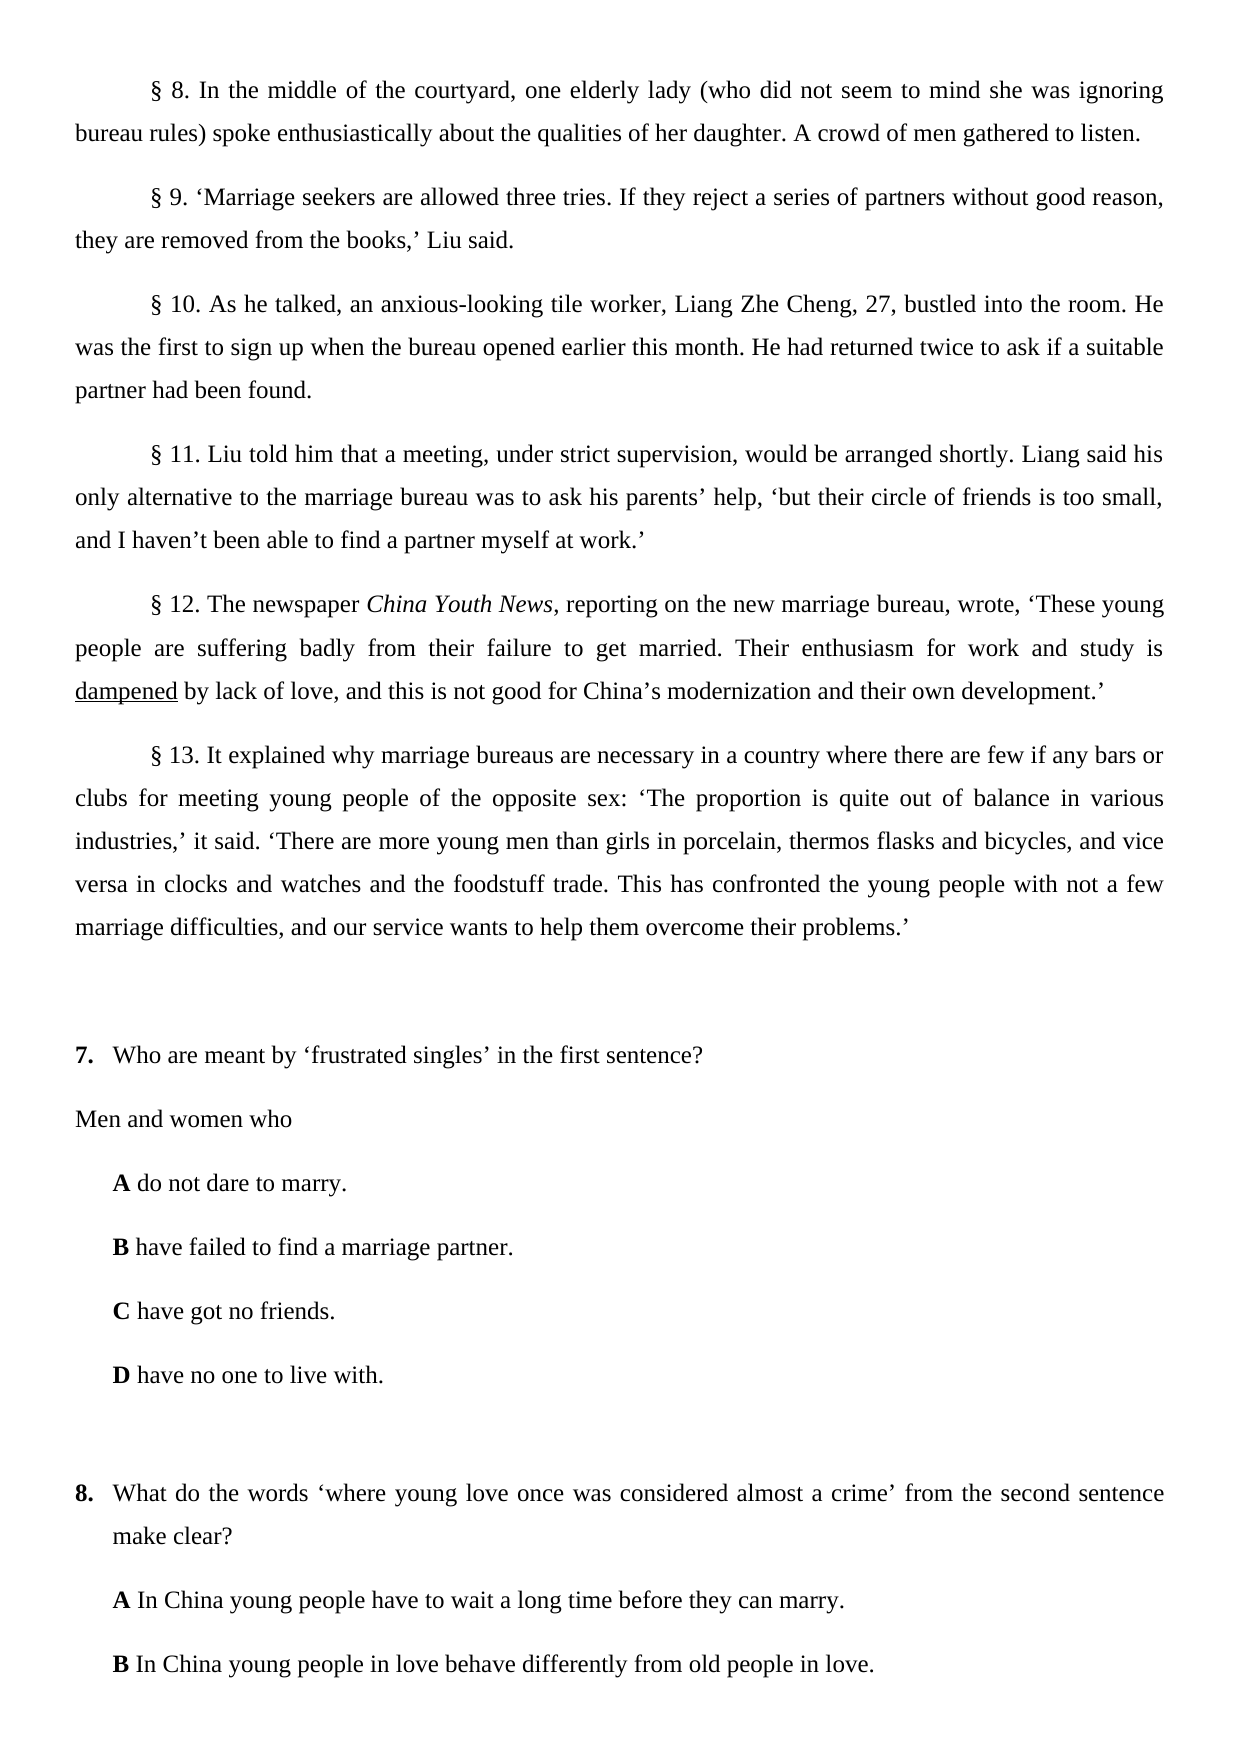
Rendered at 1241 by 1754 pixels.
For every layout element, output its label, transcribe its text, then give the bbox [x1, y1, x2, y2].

text Men and women who [75, 1104, 1165, 1133]
text § 10. As he talked, an anxious-looking tile worker, Liang Zhe Cheng, 27, bustled into the room. He was the first to sign up when the bureau opened earlier this month. He had returned twice to ask if a suitable partner had been found. [75, 289, 1165, 404]
text § 12. The newspaper China Youth News, reporting on the new marriage bureau, wrote, ‘These young people are suffering badly from their failure to get married. Their enthusiasm for work and study is dampened by lack of love, and this is not good for China’s modernization and their own development.’ [75, 589, 1165, 704]
text § 13. It explained why marriage bureaus are necessary in a country where there are few if any bars or clubs for meeting young people of the opposite sex: ‘The proportion is quite out of balance in various industries,’ it said. ‘There are more young men than girls in porcelain, thermos flasks and bicycles, and vice versa in clocks and watches and the foodstuff trade. This has confronted the young people with not a few marriage difficulties, and our service wants to help them overcome their problems.’ [75, 740, 1165, 941]
text 7. Who are meant by ‘frustrated singles’ in the first sentence? [75, 1040, 1165, 1069]
text § 9. ‘Marriage seekers are allowed three tries. If they reject a series of partners without good reason, they are removed from the books,’ Liu said. [75, 182, 1165, 254]
text § the middle of the courtyard, one elderly lady (who did not seem to mind she was ignoring bureau rules) spoke enthusiastically about the qualities of her daughter. A crowd of men gathered to listen. [75, 75, 1165, 147]
text C have got no friends. [75, 1296, 1165, 1325]
text 8. What do the words ‘where young love once was considered almost a crime’ from the second sentence make clear? [75, 1478, 1165, 1550]
text B have failed to find a marriage partner. [75, 1232, 1165, 1261]
text B In China young people in love behave differently from old people in love. [75, 1649, 1165, 1678]
text A In China young people have to wait a long time before they can marry. [75, 1585, 1165, 1614]
text A do not dare to marry. [75, 1168, 1165, 1197]
text D have no one to live with. [75, 1360, 1165, 1389]
text § 11. Liu told him that a meeting, under strict supervision, would be arranged shortly. Liang said his only alternative to the marriage bureau was to ask his parents’ help, ‘but their circle of friends is too small, and I haven’t been able to find a partner myself at work.’ [75, 439, 1165, 554]
